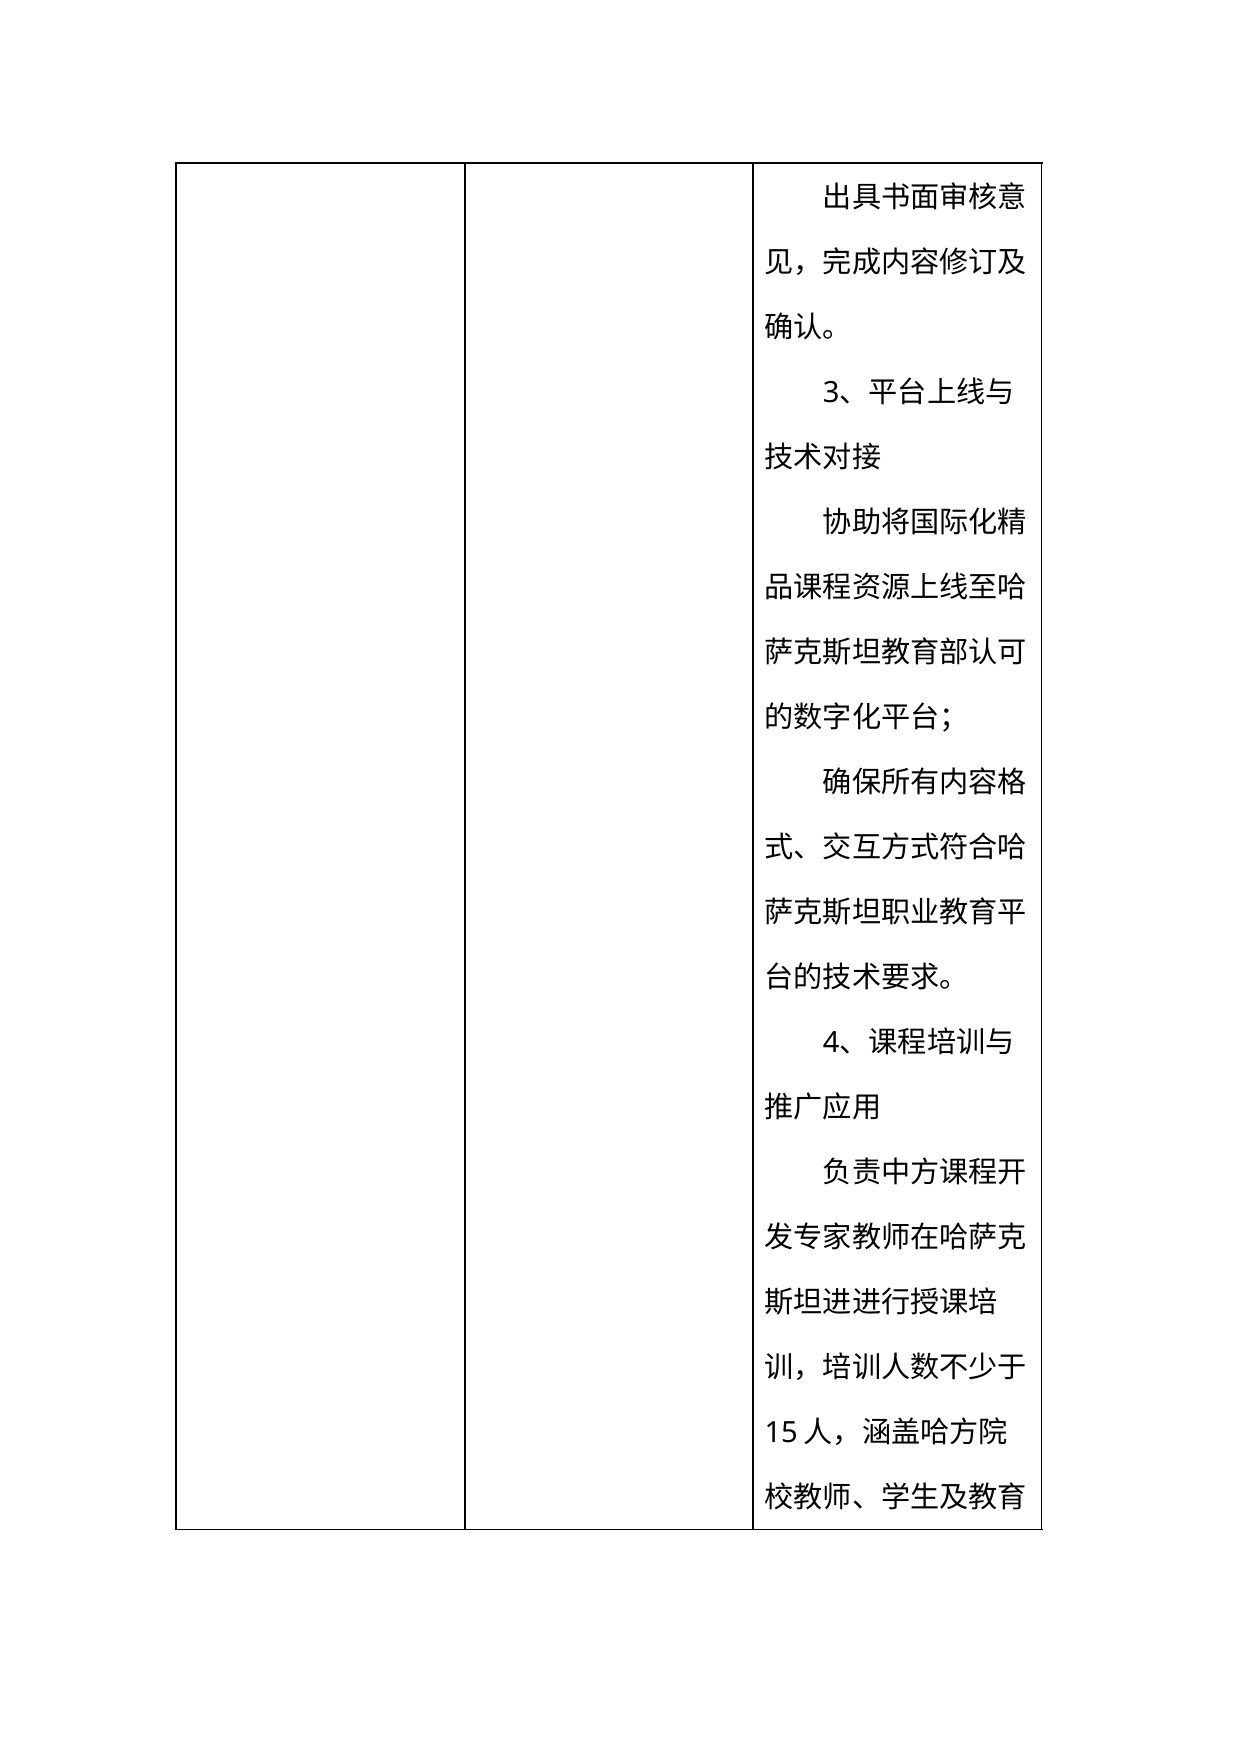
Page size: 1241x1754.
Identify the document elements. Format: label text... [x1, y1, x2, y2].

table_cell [754, 164, 1041, 1528]
table_cell ▲ [466, 164, 752, 1528]
table_cell 1 [177, 164, 464, 1528]
